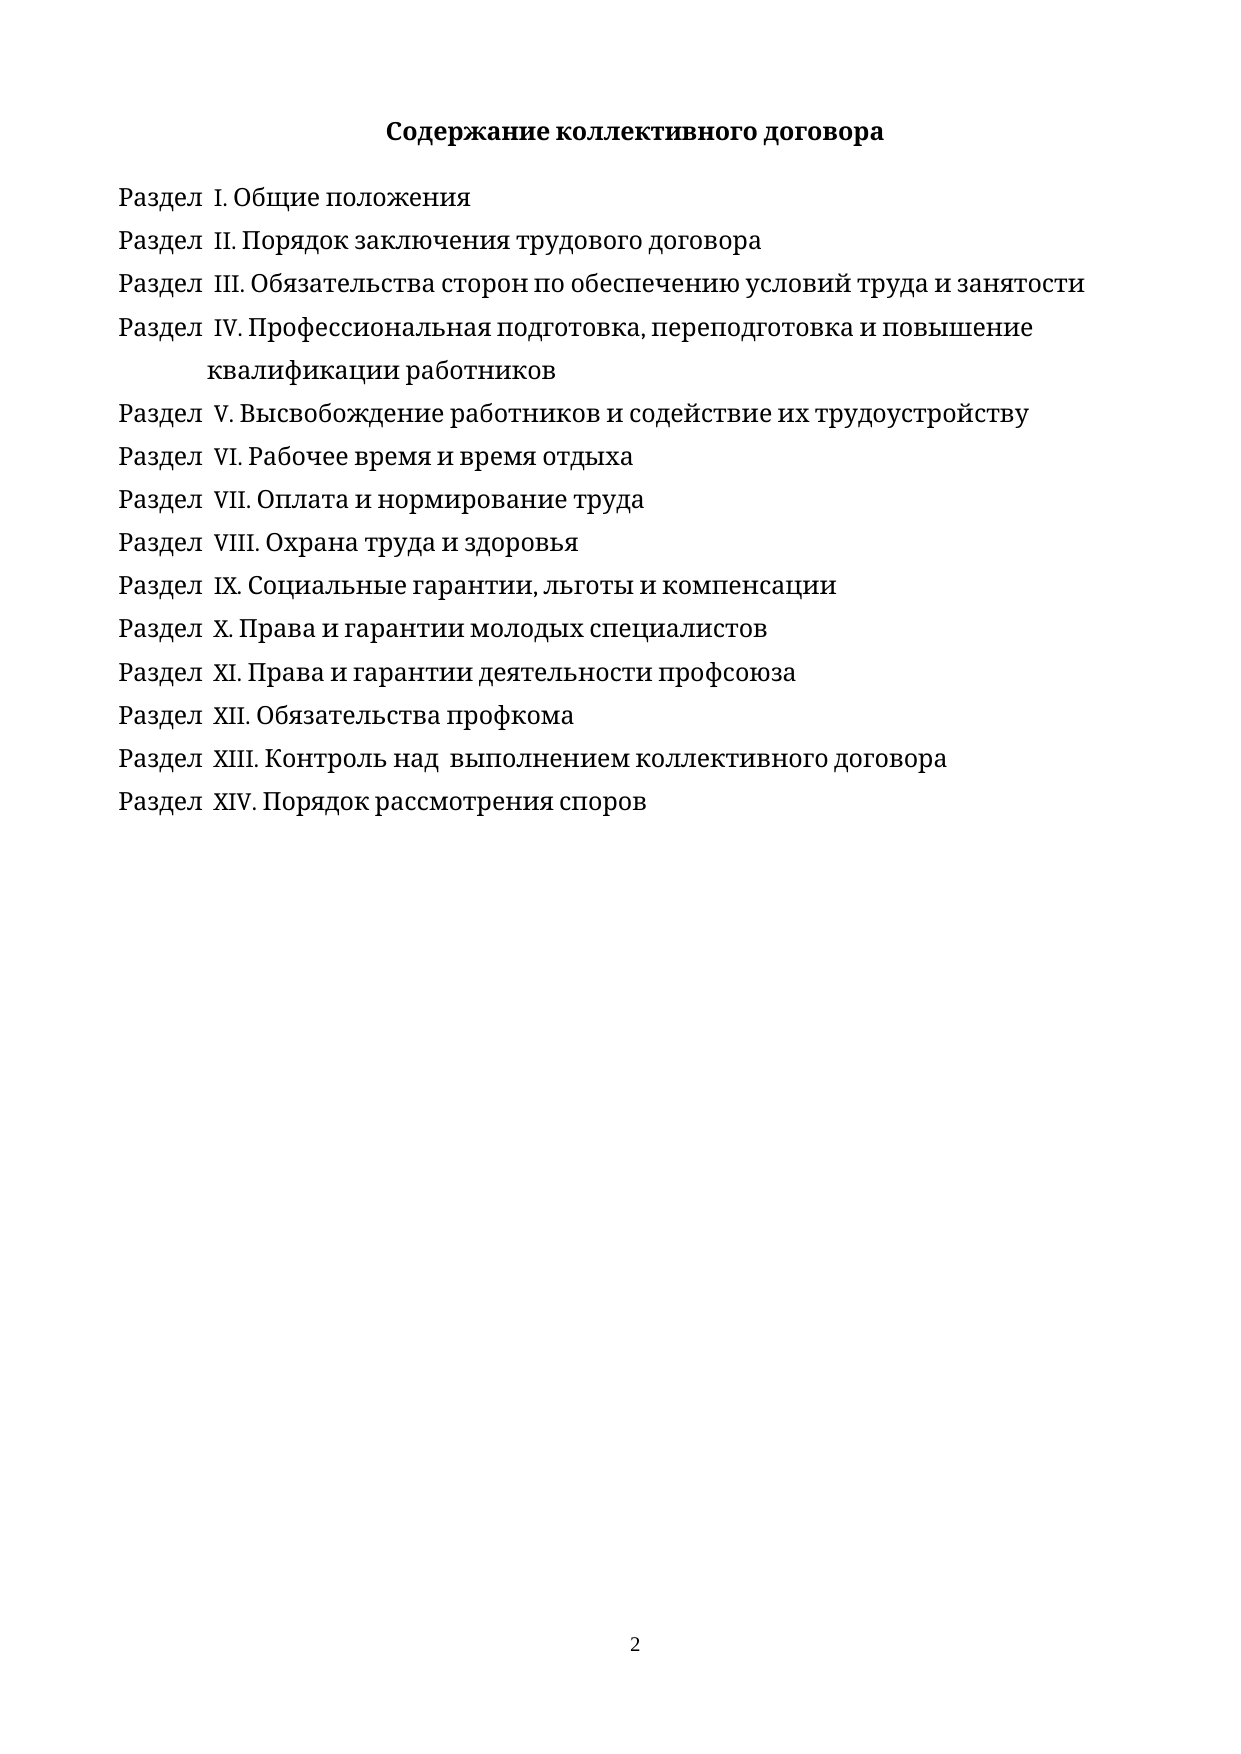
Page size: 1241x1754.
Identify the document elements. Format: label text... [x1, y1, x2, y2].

text Раздел VII. Оплата и нормирование труда [118, 486, 1152, 515]
text Раздел III. Обязательства сторон по обеспечению условий труда и занятости [118, 270, 1152, 299]
text Раздел V. Высвобождение работников и содействие их трудоустройству [118, 400, 1152, 428]
text Содержание коллективного договора [118, 118, 1152, 147]
text Раздел II. Порядок заключения трудового договора [118, 227, 1152, 256]
text Раздел X. Права и гарантии молодых специалистов [118, 615, 1152, 644]
text Раздел XIV. Порядок рассмотрения споров [118, 788, 1152, 817]
text Раздел I. Общие положения [118, 184, 1152, 213]
text Раздел XI. Права и гарантии деятельности профсоюза [118, 658, 1152, 687]
text Раздел IX. Социальные гарантии, льготы и компенсации [118, 572, 1152, 601]
text Раздел VI. Рабочее время и время отдыха [118, 443, 1152, 472]
text Раздел IV. Профессиональная подготовка, переподготовка и повышение квалификации работников [118, 313, 1152, 385]
text Раздел XII. Обязательства профкома [118, 702, 1152, 730]
text Раздел VIII. Охрана труда и здоровья [118, 529, 1152, 558]
text Раздел XIII. Контроль над выполнением коллективного договора [118, 745, 1152, 773]
